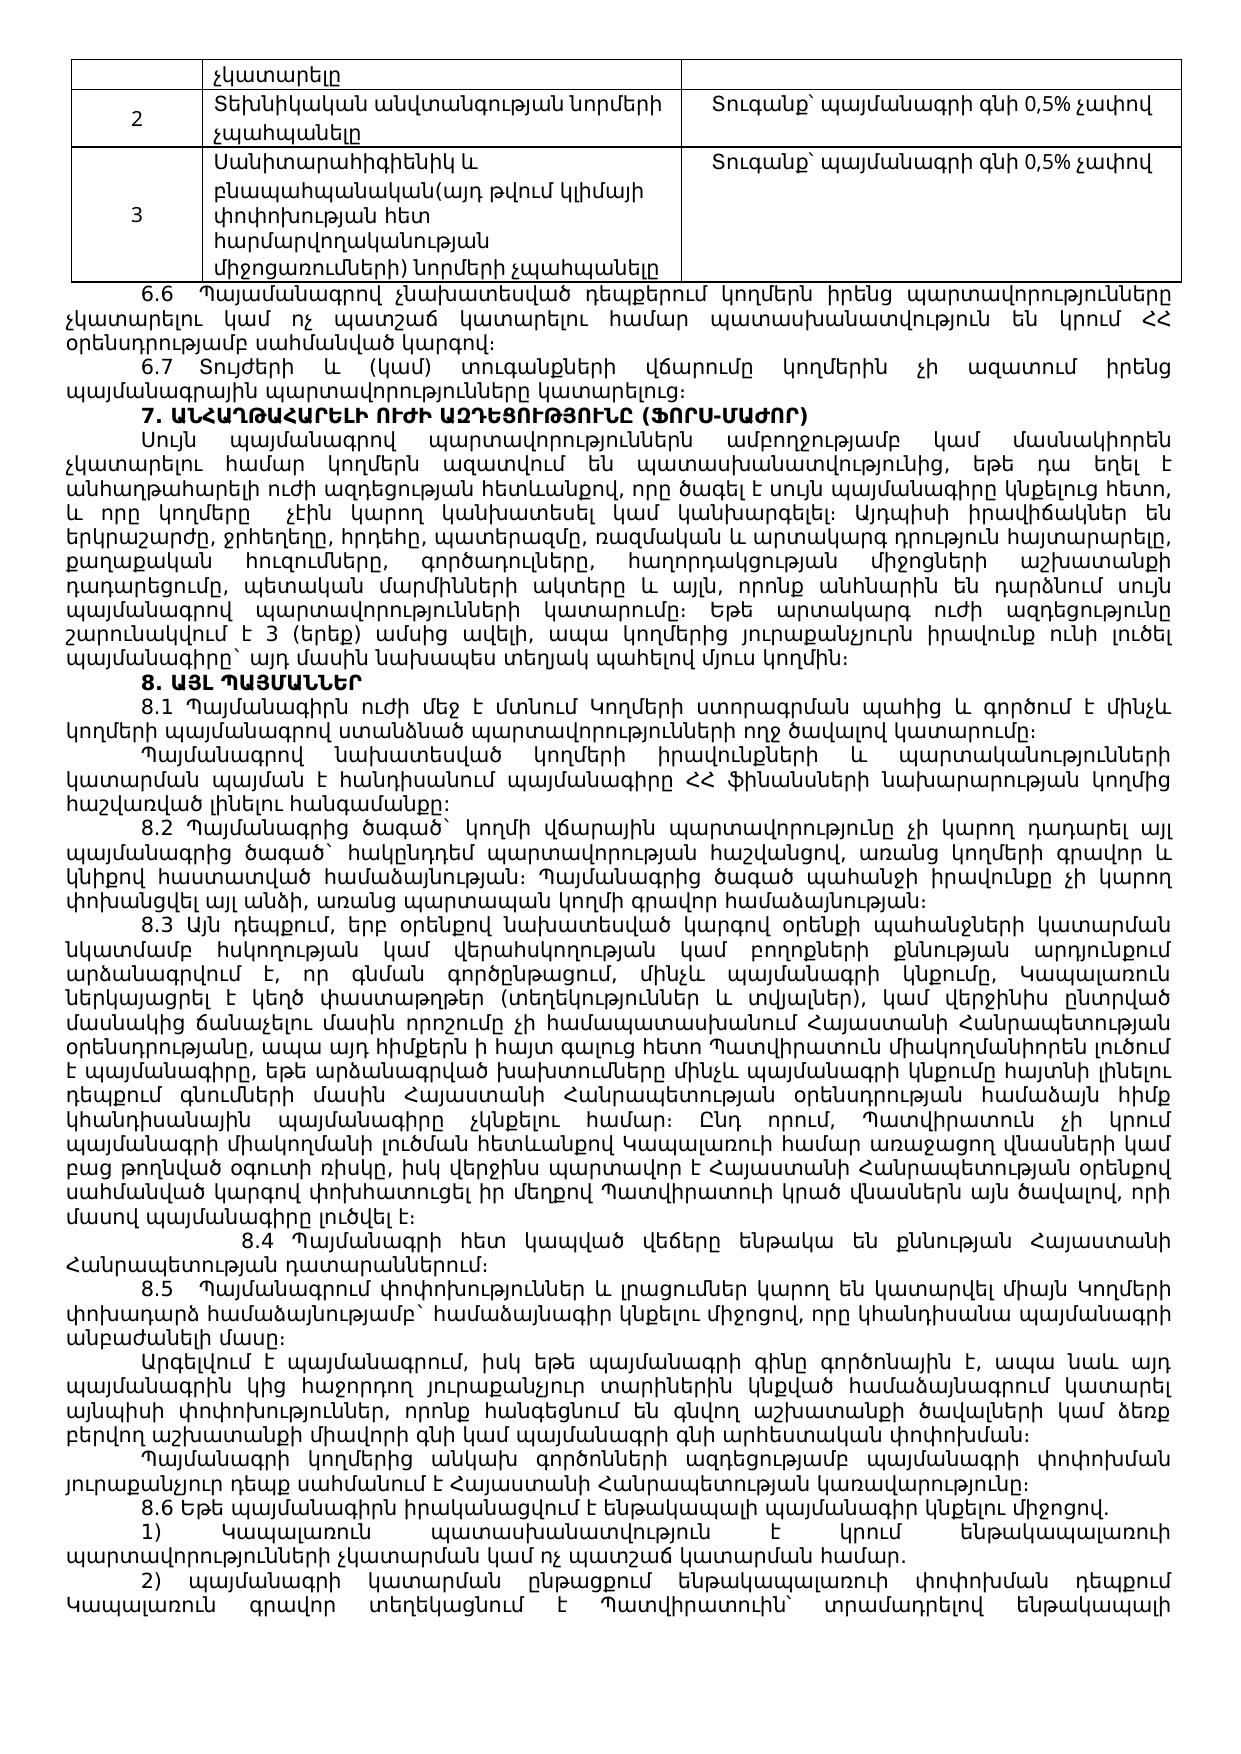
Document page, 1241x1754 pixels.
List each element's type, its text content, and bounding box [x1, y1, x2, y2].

text Պայմանագրի կողմերից անկախ գործոնների ազդեցությամբ պայմանագրի փոփոխման յուրաքանչյուր դեպք սահմանում է Հայաստանի Հանրապետության կառավարությունը։ [66, 1447, 1172, 1496]
table_cell Սանիտարահիգիենիկ և բնապահպանական(այդ թվում կլիմայի փոփոխության հետ հարմարվողականության միջոցառումների) նորմերի չպահպանելը [203, 148, 681, 281]
text 8.6 Եթե պայմանագիրն իրականացվում է ենթակապալի պայմանագիր կնքելու միջոցով. [66, 1496, 1172, 1520]
table_cell Տուգանք՝ պայմանագրի գնի 0,5% չափով [682, 148, 1181, 281]
text Պայմանագրով նախատեսված կողմերի իրավունքների և պարտականությունների կատարման պայման է հանդիսանում պայմանագիրը ՀՀ ֆինանսների նախարարության կողմից հաշվառված լինելու հանգամանքը: [66, 743, 1172, 816]
text 8.2 Պայմանագրից ծագած` կողմի վճարային պարտավորությունը չի կարող դադարել այլ պայմանագրից ծագած` հակընդդեմ պարտավորության հաշվանցով, առանց կողմերի գրավոր և կնիքով հաստատված համաձայնության։ Պայմանագրից ծագած պահանջի իրավունքը չի կարող փոխանցվել այլ անձի, առանց պարտապան կողմի գրավոր համաձայնության։ [66, 816, 1172, 913]
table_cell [682, 60, 1181, 88]
table_cell 2 [72, 90, 202, 146]
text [66, 1569, 1172, 1617]
table_cell Տեխնիկական անվտանգության նորմերի չպահպանելը [203, 90, 681, 146]
text 8.4 Պայմանագրի հետ կապված վեճերը ենթակա են քննության Հայաստանի Հանրապետության դատարաններում։ [66, 1229, 1172, 1277]
text Սույն պայմանագրով պարտավորություններն ամբողջությամբ կամ մասնակիորեն չկատարելու համար կողմերն ազատվում են պատասխանատվությունից, եթե դա եղել է անհաղթահարելի ուժի ազդեցության հետևանքով, որը ծագել է սույն պայմանագիրը կնքելուց հետո, և որը կողմերը չէին կարող կանխատեսել կամ կանխարգելել։ Այդպիսի իրավիճակներ են երկրաշարժը, ջրհեղեղը, հրդեհը, պատերազմը, ռազմական և արտակարգ դրություն հայտարարելը, քաղաքական հուզումները, գործադուլները, հաղորդակցության միջոցների աշխատանքի դադարեցումը, պետական մարմինների ակտերը և այլն, որոնք անհնարին են դարձնում սույն պայմանագրով պարտավորությունների կատարումը։ Եթե արտակարգ ուժի ազդեցությունը շարունակվում է 3 (երեք) ամսից ավելի, ապա կողմերից յուրաքանչյուրն իրավունք ունի լուծել պայմանագիրը` այդ մասին նախապես տեղյակ պահելով մյուս կողմին։ [66, 428, 1172, 671]
text 6.6 Պայամանագրով չնախատեսված դեպքերում կողմերն իրենց պարտավորությունները չկատարելու կամ ոչ պատշաճ կատարելու համար պատասխանատվություն են կրում ՀՀ օրենսդրությամբ սահմանված կարգով։ [66, 282, 1172, 355]
text 8.1 Պայմանագիրն ուժի մեջ է մտնում Կողմերի ստորագրման պահից և գործում է մինչև կողմերի պայմանագրով ստանձնած պարտավորությունների ողջ ծավալով կատարումը։ [66, 695, 1172, 743]
text Արգելվում է պայմանագրում, իսկ եթե պայմանագրի գինը գործոնային է, ապա նաև այդ պայմանագրին կից հաջորդող յուրաքանչյուր տարիներին կնքված համաձայնագրում կատարել այնպիսի փոփոխություններ, որոնք հանգեցնում են գնվող աշխատանքի ծավալների կամ ձեռք բերվող աշխատանքի միավորի գնի կամ պայմանագրի գնի արհեստական փոփոխման։ [66, 1350, 1172, 1447]
text 8.3 Այն դեպքում, երբ օրենքով նախատեսված կարգով օրենքի պահանջների կատարման նկատմամբ հսկողության կամ վերահսկողության կամ բողոքների քննության արդյունքում արձանագրվում է, որ գնման գործընթացում, մինչև պայմանագրի կնքումը, Կապալառուն ներկայացրել է կեղծ փաստաթղթեր (տեղեկություններ և տվյալներ), կամ վերջինիս ընտրված մասնակից ճանաչելու մասին որոշումը չի համապատասխանում Հայաստանի Հանրապետության օրենսդրությանը, ապա այդ հիմքերն ի հայտ գալուց հետո Պատվիրատուն միակողմանիորեն լուծում է պայմանագիրը, եթե արձանագրված խախտումները մինչև պայմանագրի կնքումը հայտնի լինելու դեպքում գնումների մասին Հայաստանի Հանրապետության օրենսդրության համաձայն հիմք կհանդիսանային պայմանագիրը չկնքելու համար։ Ընդ որում, Պատվիրատուն չի կրում պայմանագրի միակողմանի լուծման հետևանքով Կապալառուի համար առաջացող վնասների կամ բաց թողնված օգուտի ռիսկը, իսկ վերջինս պարտավոր է Հայաստանի Հանրապետության օրենքով սահմանված կարգով փոխհատուցել իր մեղքով Պատվիրատուի կրած վնասներն այն ծավալով, որի մասով պայմանագիրը լուծվել է։ [66, 913, 1172, 1229]
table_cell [203, 60, 681, 88]
text 7. ԱՆՀԱՂԹԱՀԱՐԵԼԻ ՈՒԺԻ ԱԶԴԵՑՈՒԹՅՈՒՆԸ (ՖՈՐՍ-ՄԱԺՈՐ) [66, 404, 1172, 428]
text 8.5 Պայմանագրում փոփոխություններ և լրացումներ կարող են կատարվել միայն Կողմերի փոխադարձ համաձայնությամբ` համաձայնագիր կնքելու միջոցով, որը կհանդիսանա պայմանագրի անբաժանելի մասը։ [66, 1277, 1172, 1350]
table_cell 1 [72, 60, 202, 88]
table_cell 3 [72, 148, 202, 281]
text 6.7 Տույժերի և (կամ) տուգանքների վճարումը կողմերին չի ազատում իրենց պայմանագրային պարտավորությունները կատարելուց։ [66, 355, 1172, 404]
text 1) Կապալառուն պատասխանատվություն է կրում ենթակապալառուի պարտավորությունների չկատարման կամ ոչ պատշաճ կատարման համար. [66, 1520, 1172, 1569]
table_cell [682, 90, 1181, 146]
text 8. ԱՅԼ ՊԱՅՄԱՆՆԵՐ [66, 671, 1172, 695]
